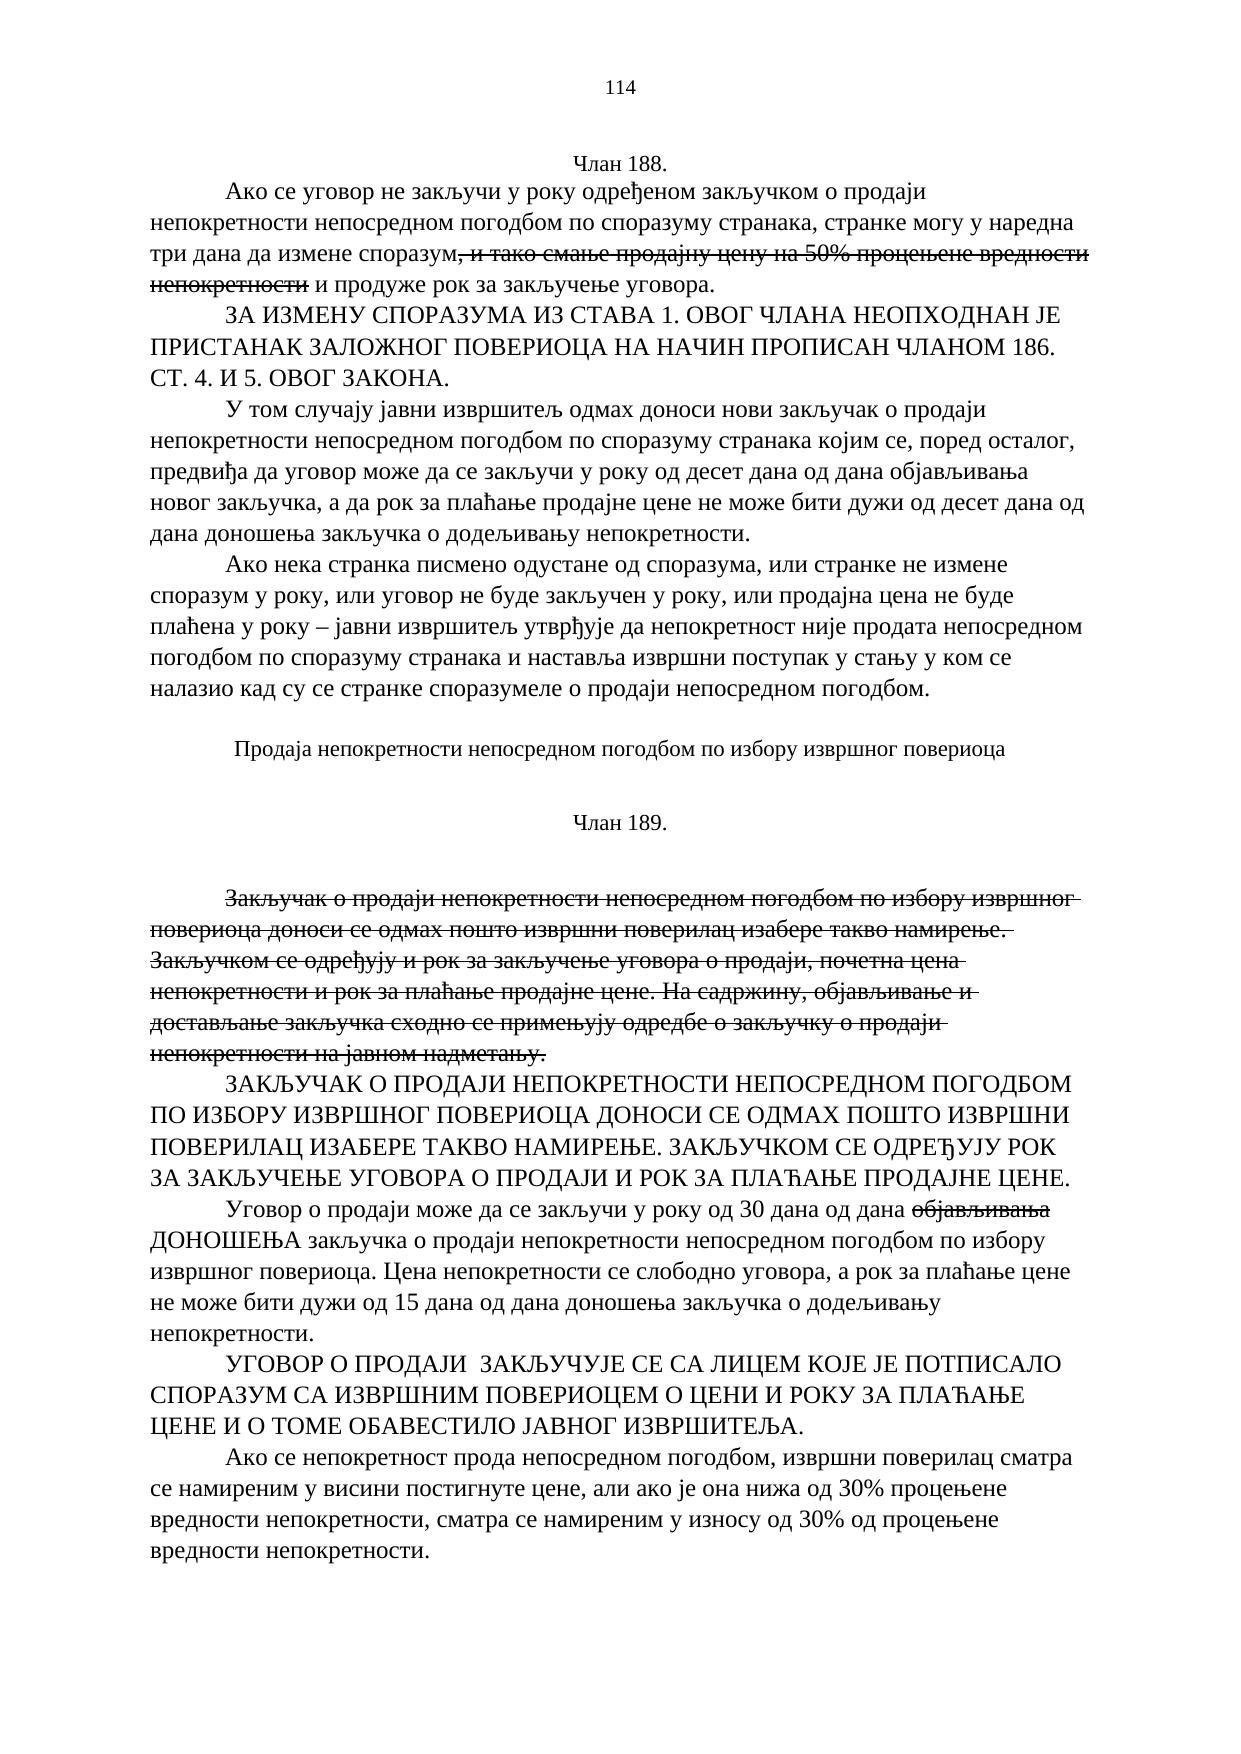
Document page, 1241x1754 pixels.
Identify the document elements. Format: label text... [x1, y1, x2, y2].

text Ако се непокретност прода непосредном погодбом, извршни поверилац сматра се намиреним у висини постигнуте цене, али ако је она нижа од 30% процењене вредности непокретности, сматра се намиреним у износу од 30% од процењене вредности непокретности. [150, 1442, 1090, 1564]
text УГОВОР О ПРОДАЈИ ЗАКЉУЧУЈЕ СЕ СА ЛИЦЕМ КОЈЕ ЈЕ ПОТПИСАЛО СПОРАЗУМ СА ИЗВРШНИМ ПОВЕРИОЦЕМ О ЦЕНИ И РОКУ ЗА ПЛАЋАЊЕ ЦЕНЕ И О ТОМЕ ОБАВЕСТИЛО ЈАВНОГ ИЗВРШИТЕЉА. [150, 1349, 1090, 1440]
text Ако се уговор не закључи у року одређеном закључком о продаји непокретности непосредном погодбом по споразуму странака, странке могу у наредна три дана да измене споразум, и тако смање продајну цену на 50% процењене вредности непокретности и продуже рок за закључење уговора. [150, 176, 1090, 298]
text Ако нека странка писмено одустане од споразума, или странке не измене споразум у року, или уговор не буде закључен у року, или продајна цена не буде плаћена у року – јавни извршитељ утврђује да непокретност није продата непосредном погодбом по споразуму странака и наставља извршни поступак у стању у ком се налазио кад су се странке споразумеле о продаји непосредном погодбом. [150, 549, 1090, 702]
text ЗАКЉУЧАК О ПРОДАЈИ НЕПОКРЕТНОСТИ НЕПОСРЕДНОМ ПОГОДБОМ ПО ИЗБОРУ ИЗВРШНОГ ПОВЕРИОЦА ДОНОСИ СЕ ОДМАХ ПОШТО ИЗВРШНИ ПОВЕРИЛАЦ ИЗАБЕРЕ ТАКВО НАМИРЕЊЕ. ЗАКЉУЧКОМ СЕ ОДРЕЂУЈУ РОК ЗА ЗАКЉУЧЕЊЕ УГОВОРА О ПРОДАЈИ И РОК ЗА ПЛАЋАЊЕ ПРОДАЈНЕ ЦЕНЕ. [150, 1069, 1090, 1191]
text Продаја непокретности непосредном погодбом по избору извршног повериоца [225, 735, 1015, 761]
text Члан 189. [225, 809, 1015, 836]
text Уговор о продаји може да се закључи у року од 30 дана од дана објављивања ДОНОШЕЊА закључка о продаји непокретности непосредном погодбом по избору извршног повериоца. Цена непокретности се слободно уговора, а рок за плаћање цене не може бити дужи од 15 дана од дана доношења закључка о додељивању непокретности. [150, 1194, 1090, 1347]
text Закључак о продаји непокретности непосредном погодбом по избору извршног повериоца доноси се одмах пошто извршни поверилац изабере такво намирење. Закључком се одређују и рок за закључење уговора о продаји, почетна цена непокретности и рок за плаћање продајне цене. На садржину, објављивање и достављање закључка сходно се примењују одредбе о закључку о продаји непокретности на јавном надметању. [150, 883, 1090, 1067]
text У том случају јавни извршитељ одмах доноси нови закључак о продаји непокретности непосредном погодбом по споразуму странака којим се, поред осталог, предвиђа да уговор може да се закључи у року од десет дана од дана објављивања новог закључка, а да рок за плаћање продајне цене не може бити дужи од десет дана од дана доношења закључка о додељивању непокретности. [150, 394, 1090, 547]
text Члан 188. [225, 150, 1015, 176]
text ЗА ИЗМЕНУ СПОРАЗУМА ИЗ СТАВА 1. ОВОГ ЧЛАНА НЕОПХОДНАН ЈЕ ПРИСТАНАК ЗАЛОЖНОГ ПОВЕРИОЦА НА НАЧИН ПРОПИСАН ЧЛАНОМ 186. СТ. 4. И 5. ОВОГ ЗАКОНА. [150, 301, 1090, 391]
